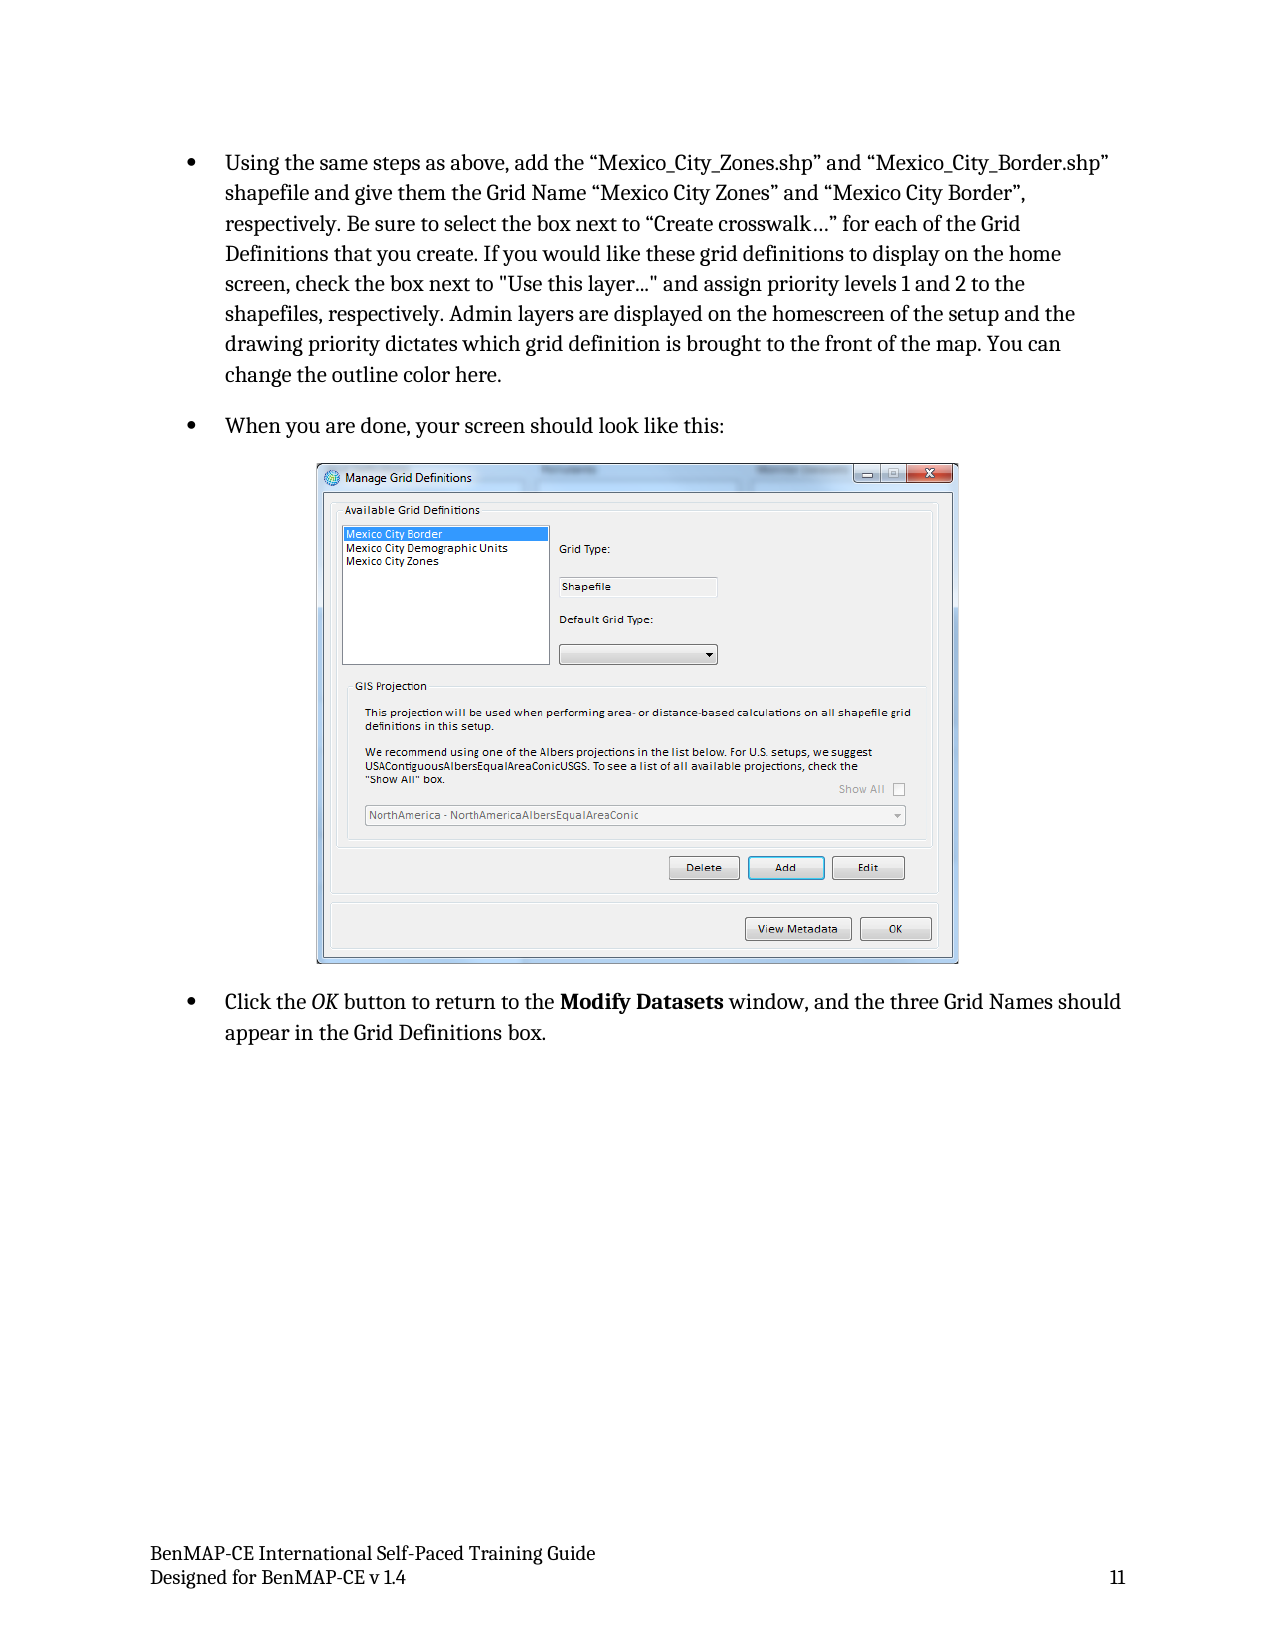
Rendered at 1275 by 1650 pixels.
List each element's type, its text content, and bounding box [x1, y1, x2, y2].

text When you are done, your screen should look like this: [187, 412, 1125, 439]
list Click the OK button to return to the Modify Datasets window, and the three Grid Names should appear in the Grid Definitions box. [187, 989, 1125, 1046]
text Using the same steps as above, add the “Mexico_City_Zones.shp” and “Mexico_City_Border.shp” shapefile and give them the Grid Name “Mexico City Zones” and “Mexico City Border”, respectively. Be sure to select the box next to “Create crosswalk…” for each of the Grid Definitions that you create. If you would like these grid definitions to display on the home screen, check the box next to "Use this layer..." and assign priority levels 1 and 2 to the shapefiles, respectively. Admin layers are displayed on the homescreen of the setup and the drawing priority dictates which grid definition is brought to the front of the map. You can change the outline color here. [187, 150, 1125, 388]
picture [316, 463, 959, 964]
